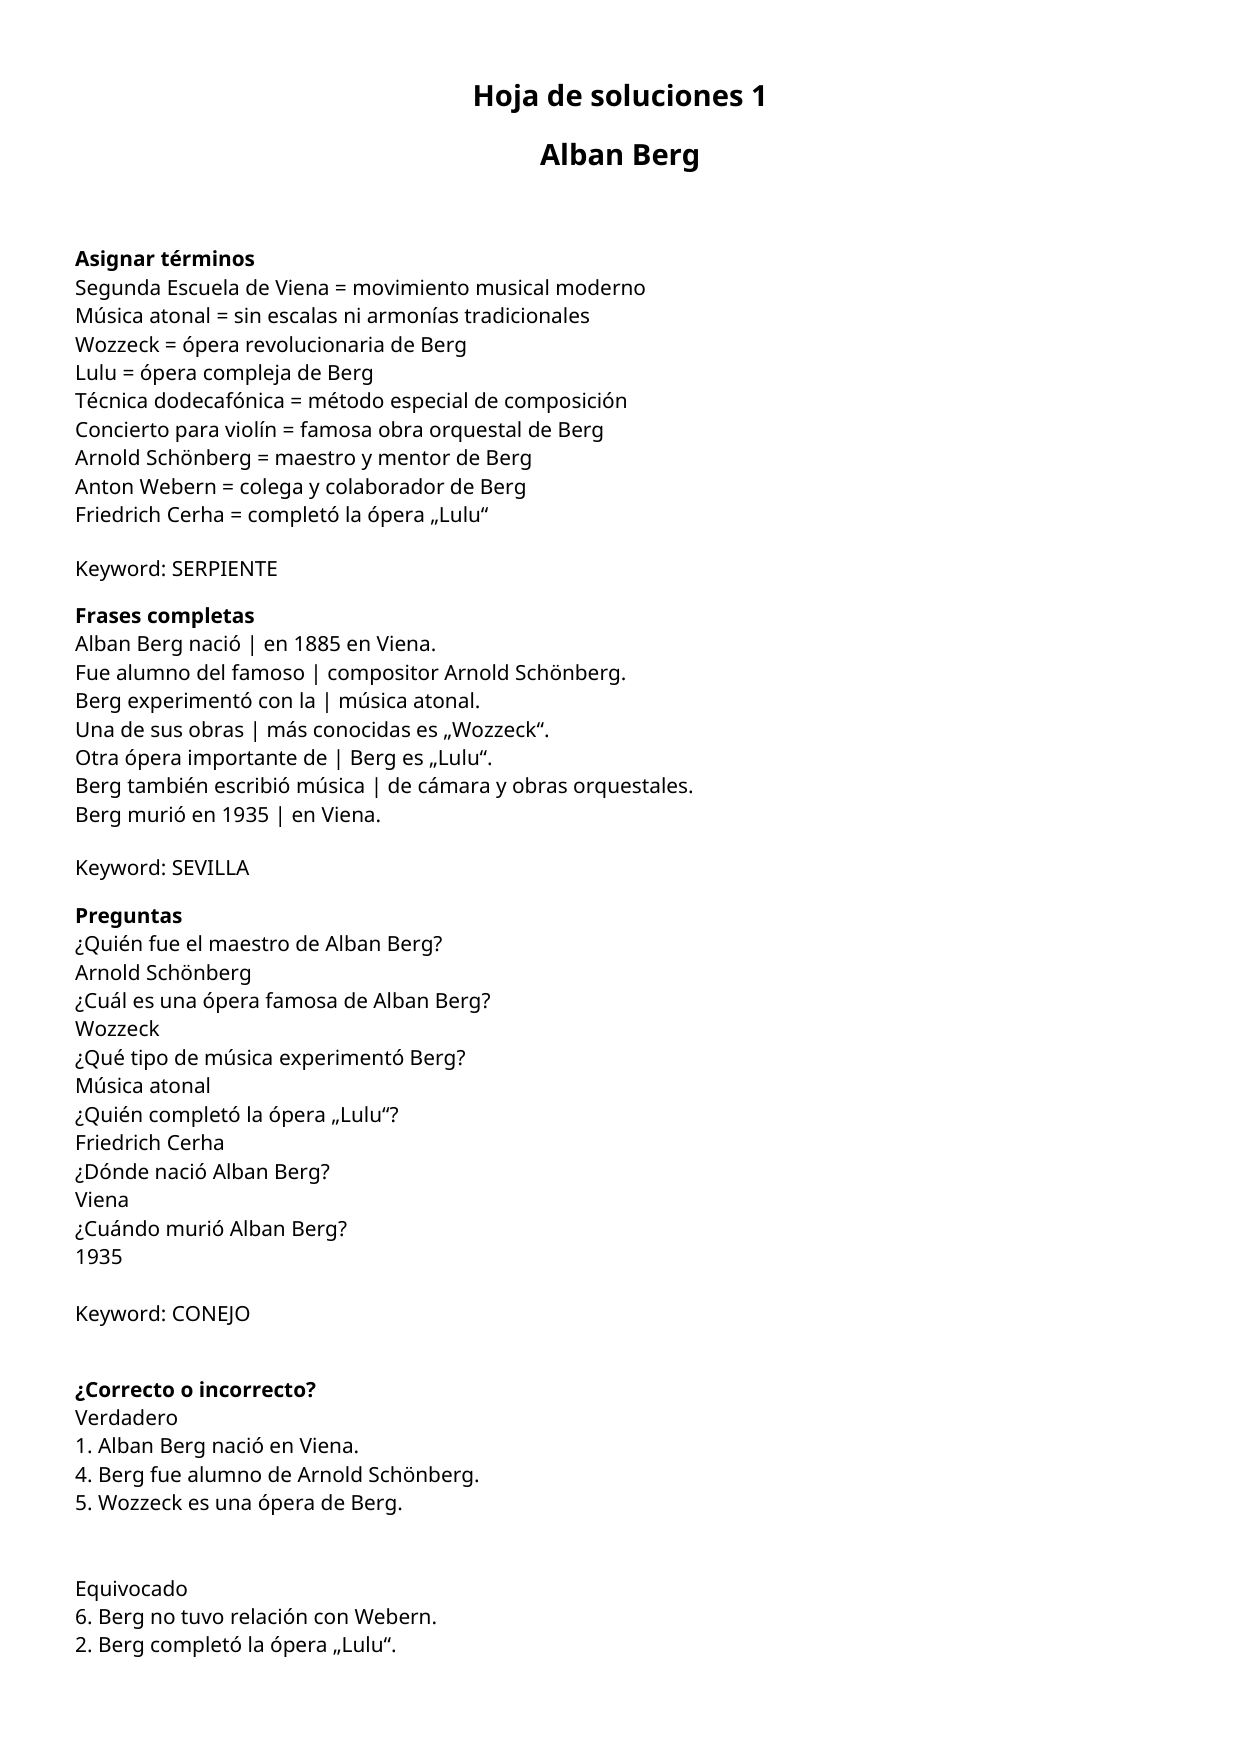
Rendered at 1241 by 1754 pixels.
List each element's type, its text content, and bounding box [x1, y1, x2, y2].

text Keyword: SEVILLA [75, 853, 1165, 882]
text Equivocado [75, 1574, 1165, 1602]
text Lulu = ópera compleja de Berg [75, 358, 1165, 387]
text Keyword: SERPIENTE [75, 554, 1165, 582]
text Otra ópera importante de | Berg es „Lulu“. [75, 743, 1165, 772]
text Friedrich Cerha = completó la ópera „Lulu“ [75, 500, 1165, 529]
text Frases completas [75, 601, 1165, 629]
text Alban Berg [75, 134, 1165, 174]
text Anton Webern = colega y colaborador de Berg [75, 472, 1165, 500]
text 6. Berg no tuvo relación con Webern. [75, 1602, 1165, 1631]
text Arnold Schönberg [75, 958, 1165, 986]
text Berg experimentó con la | música atonal. [75, 686, 1165, 715]
text Segunda Escuela de Viena = movimiento musical moderno [75, 273, 1165, 301]
text Friedrich Cerha [75, 1128, 1165, 1157]
text 2. Berg completó la ópera „Lulu“. [75, 1631, 1165, 1659]
text Alban Berg nació | en 1885 en Viena. [75, 629, 1165, 658]
text Wozzeck = ópera revolucionaria de Berg [75, 330, 1165, 358]
text ¿Quién completó la ópera „Lulu“? [75, 1100, 1165, 1128]
text ¿Correcto o incorrecto? [75, 1375, 1165, 1403]
text Wozzeck [75, 1014, 1165, 1043]
text 5. Wozzeck es una ópera de Berg. [75, 1488, 1165, 1517]
text Técnica dodecafónica = método especial de composición [75, 387, 1165, 415]
text Verdadero [75, 1403, 1165, 1432]
text Keyword: CONEJO [75, 1299, 1165, 1327]
text ¿Quién fue el maestro de Alban Berg? [75, 929, 1165, 958]
text Berg también escribió música | de cámara y obras orquestales. [75, 772, 1165, 800]
text ¿Dónde nació Alban Berg? [75, 1157, 1165, 1185]
text Música atonal = sin escalas ni armonías tradicionales [75, 301, 1165, 330]
text Fue alumno del famoso | compositor Arnold Schönberg. [75, 658, 1165, 686]
text 1935 [75, 1242, 1165, 1271]
text Hoja de soluciones 1 [75, 75, 1165, 115]
text ¿Cuál es una ópera famosa de Alban Berg? [75, 986, 1165, 1014]
text Concierto para violín = famosa obra orquestal de Berg [75, 415, 1165, 443]
text Preguntas [75, 901, 1165, 929]
text 1. Alban Berg nació en Viena. [75, 1432, 1165, 1460]
text ¿Cuándo murió Alban Berg? [75, 1214, 1165, 1242]
text Berg murió en 1935 | en Viena. [75, 800, 1165, 828]
text Viena [75, 1185, 1165, 1214]
text Asignar términos [75, 244, 1165, 273]
text Arnold Schönberg = maestro y mentor de Berg [75, 443, 1165, 472]
text Una de sus obras | más conocidas es „Wozzeck“. [75, 715, 1165, 743]
text 4. Berg fue alumno de Arnold Schönberg. [75, 1460, 1165, 1488]
text ¿Qué tipo de música experimentó Berg? [75, 1043, 1165, 1071]
text Música atonal [75, 1071, 1165, 1100]
